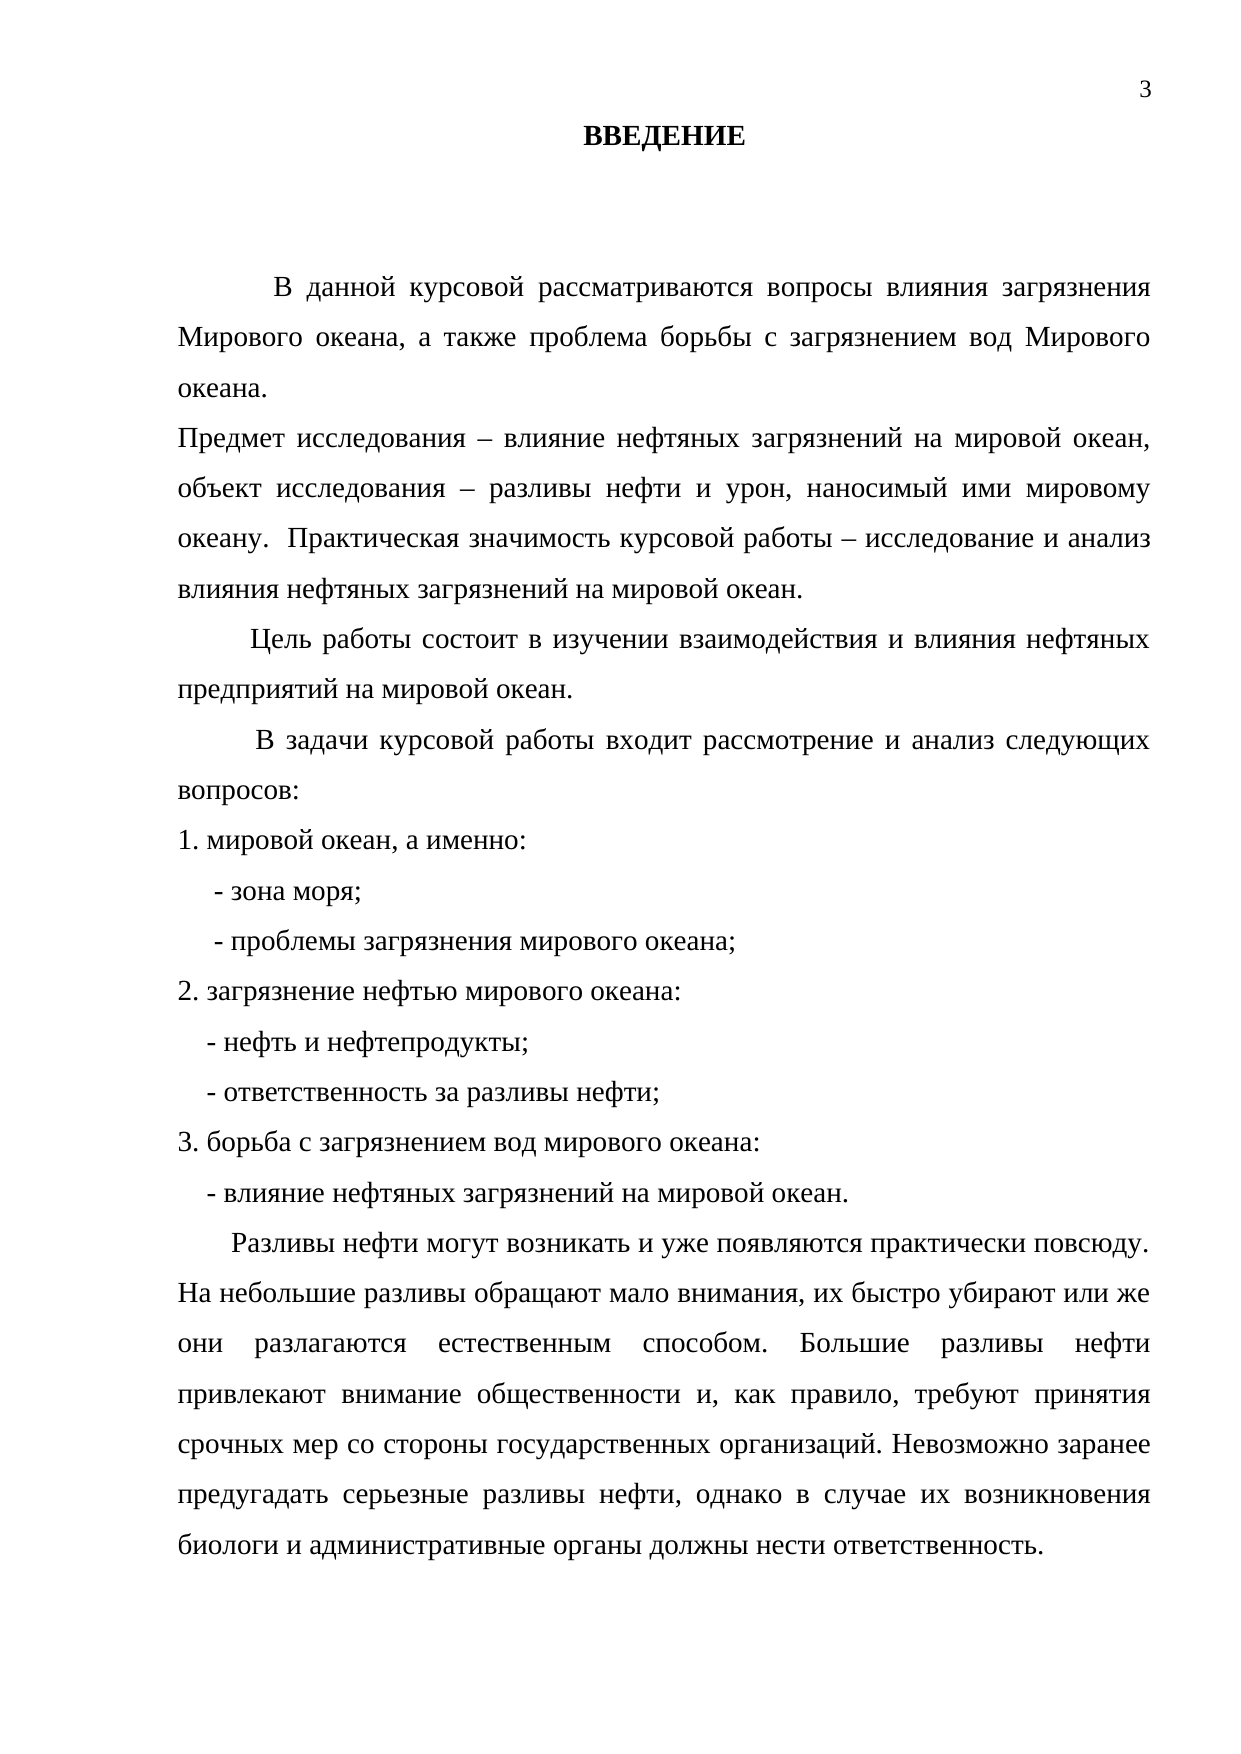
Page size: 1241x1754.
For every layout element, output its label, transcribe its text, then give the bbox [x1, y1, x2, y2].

text В задачи курсовой работы входит рассмотрение и анализ следующих вопросов: [177, 722, 1152, 806]
text 3. борьба с загрязнением вод мирового океана: [177, 1124, 1152, 1158]
text 2. загрязнение нефтью мирового океана: [177, 973, 1152, 1007]
text - влияние нефтяных загрязнений на мировой океан. [177, 1175, 1152, 1208]
text Предмет исследования – влияние нефтяных загрязнений на мировой океан, объект исследования – разливы нефти и урон, наносимый ими мировому океану. Практическая значимость курсовой работы – исследование и анализ влияния нефтяных загрязнений на мировой океан. [177, 420, 1152, 604]
text - проблемы загрязнения мирового океана; [177, 923, 1152, 957]
text - зона моря; [177, 873, 1152, 906]
text Цель работы состоит в изучении взаимодействия и влияния нефтяных предприятий на мировой океан. [177, 621, 1152, 705]
text 1. мировой океан, а именно: [177, 822, 1152, 856]
text ВВЕДЕНИЕ [177, 118, 1152, 152]
text - ответственность за разливы нефти; [177, 1074, 1152, 1108]
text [177, 1225, 1152, 1560]
text - нефть и нефтепродукты; [177, 1024, 1152, 1057]
text В данной курсовой рассматриваются вопросы влияния загрязнения Мирового океана, а также проблема борьбы с загрязнением вод Мирового океана. [177, 269, 1152, 403]
